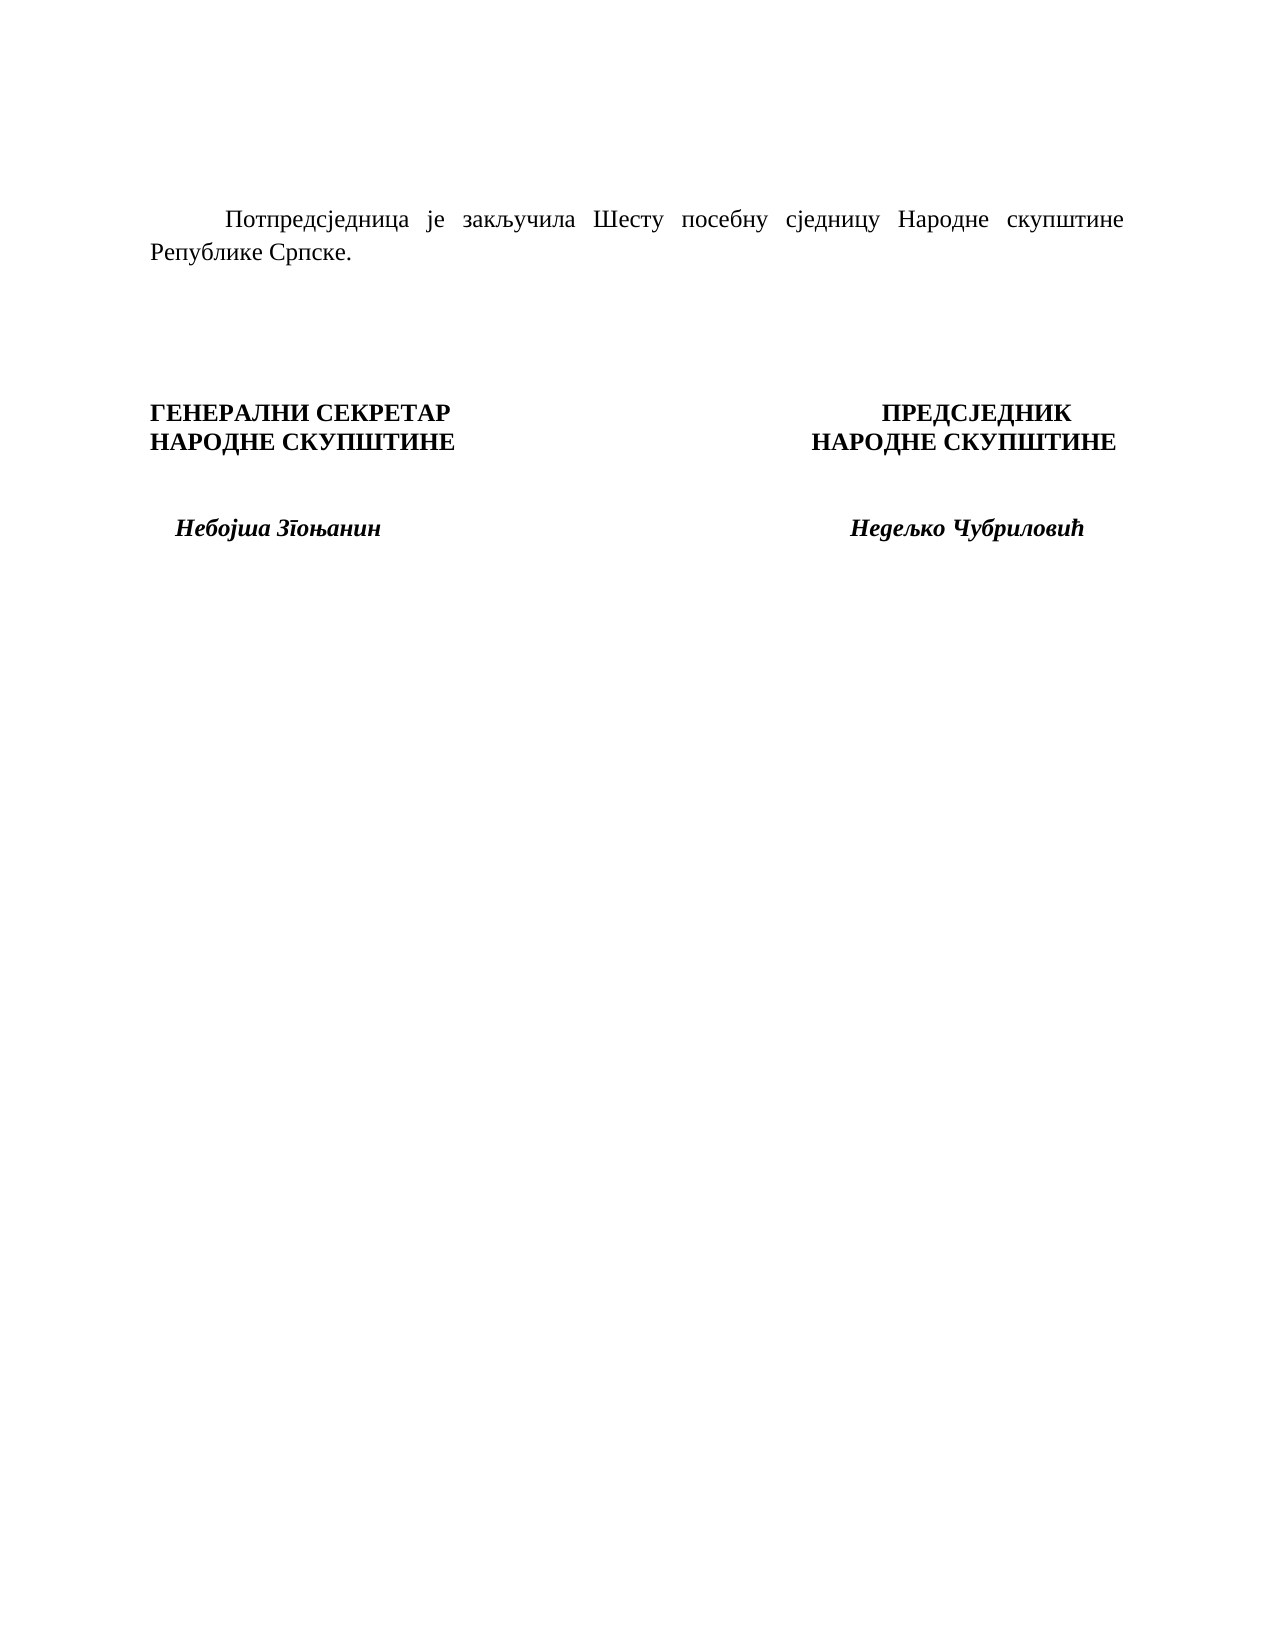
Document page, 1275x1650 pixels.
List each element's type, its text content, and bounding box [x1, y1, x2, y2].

text НАРОДНЕ СКУПШТИНЕ НАРОДНЕ СКУПШТИНЕ [150, 427, 1125, 456]
text Потпредсједница је закључила Шесту посебну сједницу Народне скупштине Републике Српске. [150, 204, 1125, 266]
text ГЕНЕРАЛНИ СЕКРЕТАР ПРЕДСЈЕДНИК [150, 398, 1125, 427]
text Небојша Згоњанин Недељко Чубриловић [150, 513, 1125, 542]
